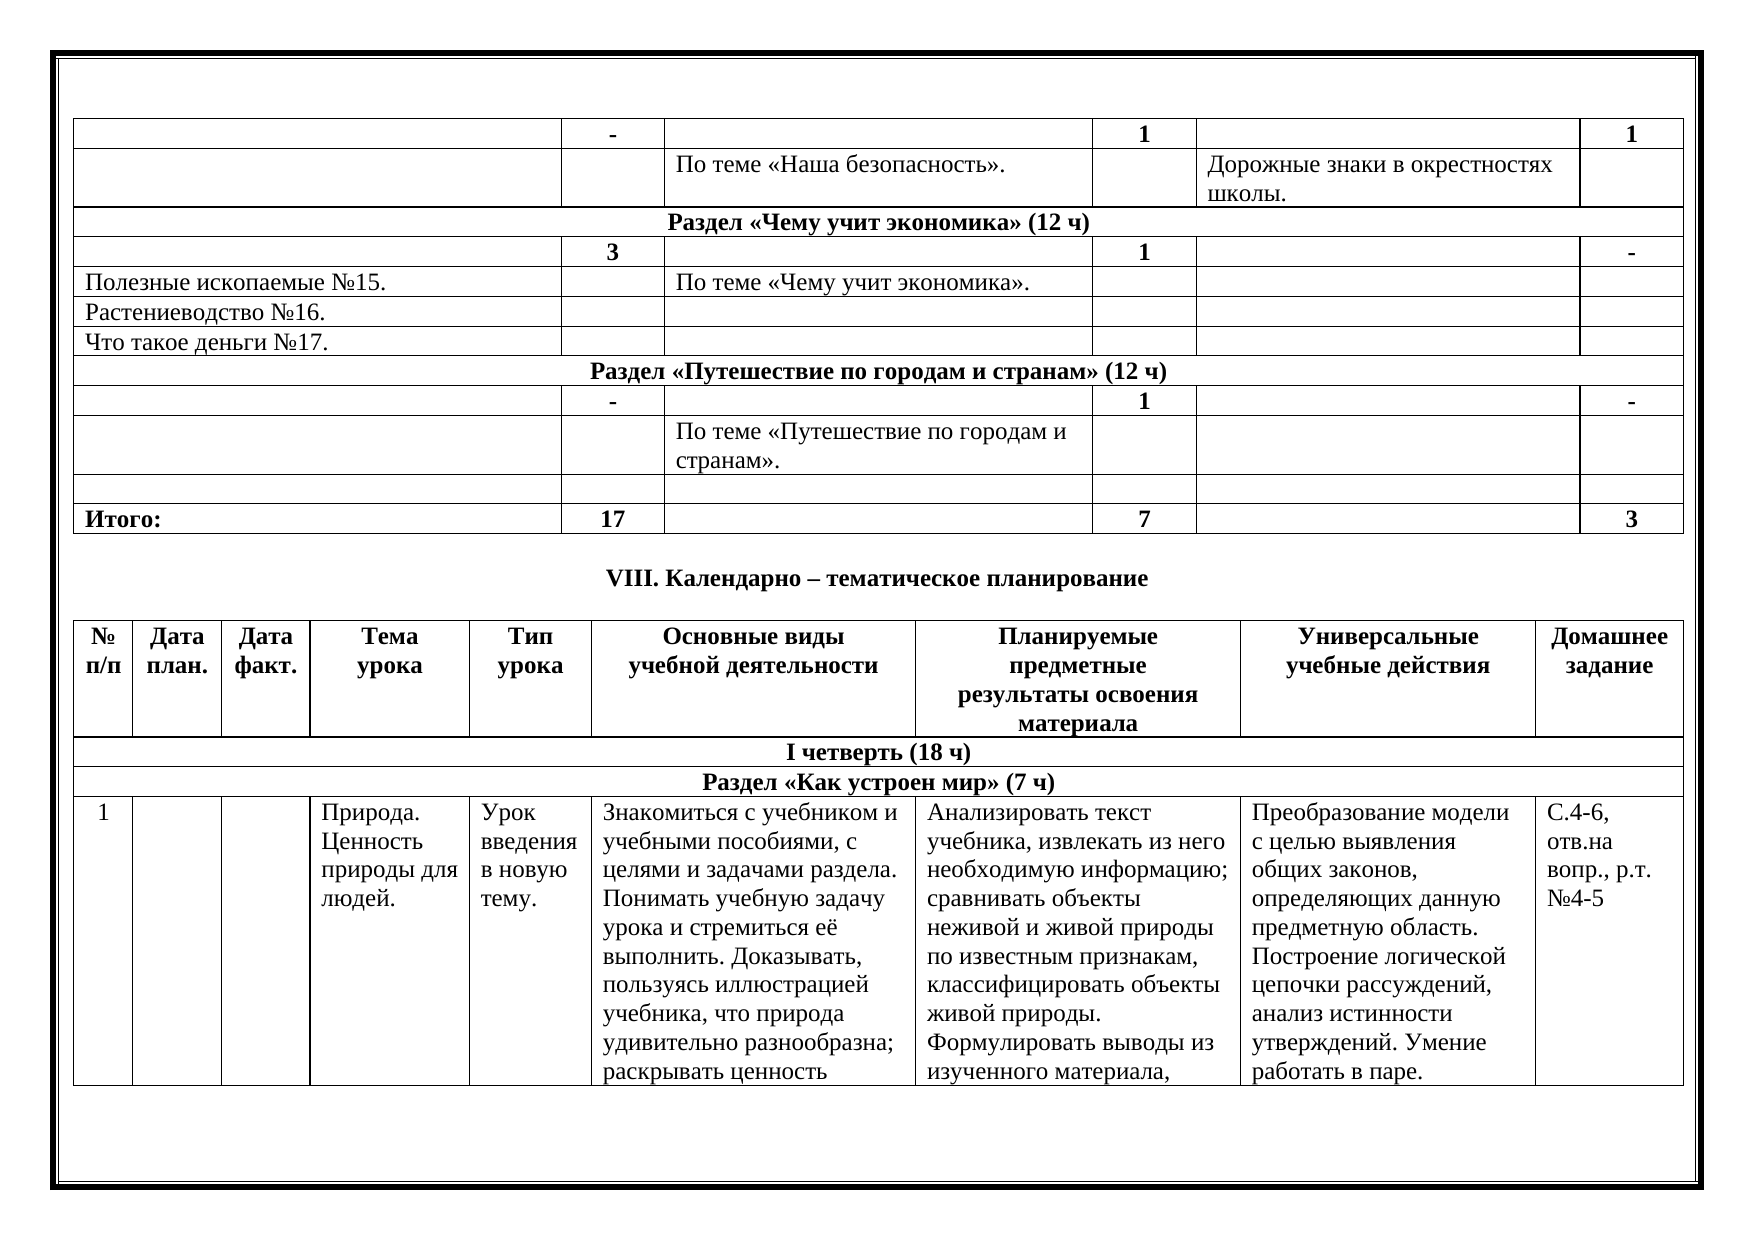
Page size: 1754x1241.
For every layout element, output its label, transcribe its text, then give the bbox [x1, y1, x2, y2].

table_cell [133, 797, 221, 1084]
table_cell [1093, 149, 1196, 206]
table_cell [1581, 416, 1683, 473]
table_cell [1197, 267, 1579, 296]
table_cell 3 [562, 237, 664, 266]
table_cell Итого: [74, 504, 561, 533]
table_cell [1093, 416, 1196, 473]
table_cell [592, 797, 915, 1084]
table_cell Дорожные знаки в окрестностях школы. [1197, 149, 1579, 206]
table_cell 3 [1581, 504, 1683, 533]
text VIII. Календарно – тематическое планирование [118, 563, 1636, 592]
table_cell [665, 327, 1092, 355]
table_cell [665, 237, 1092, 266]
table_cell [1093, 327, 1196, 355]
table_cell По теме «Путешествие по городам и странам». [665, 416, 1092, 473]
table_cell [1197, 416, 1579, 473]
table_header Дата факт. [222, 621, 309, 736]
table_cell [1197, 504, 1579, 533]
table_cell [1197, 386, 1579, 415]
table_cell - [562, 386, 664, 415]
table_cell Раздел «Чему учит экономика» (12 ч) [74, 208, 1683, 236]
table_cell [74, 386, 561, 415]
table_cell - [1581, 237, 1683, 266]
table_cell I четверть (18 ч) [74, 738, 1683, 766]
table_cell [665, 475, 1092, 503]
table_cell [1197, 297, 1579, 326]
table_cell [470, 797, 591, 1084]
table_cell [74, 119, 561, 148]
table_header Планируемые предметные результаты освоения материала [916, 621, 1240, 736]
table_cell [665, 297, 1092, 326]
table_cell [1197, 327, 1579, 355]
table_cell [1093, 267, 1196, 296]
table_cell [562, 327, 664, 355]
table_header Домашнеезадание [1536, 621, 1683, 736]
table_cell 17 [562, 504, 664, 533]
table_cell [1536, 797, 1683, 1084]
table_cell 1 [1093, 386, 1196, 415]
table_cell По теме «Чему учит экономика». [665, 267, 1092, 296]
table_cell [1197, 475, 1579, 503]
table_cell [562, 475, 664, 503]
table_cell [916, 797, 1240, 1084]
table_header № п/п [74, 621, 132, 736]
table_cell [1197, 119, 1579, 148]
table_cell [1197, 237, 1579, 266]
table_cell [562, 149, 664, 206]
table_header Тип урока [470, 621, 591, 736]
table_cell Раздел «Как устроен мир» (7 ч) [74, 767, 1683, 796]
table_cell [74, 149, 561, 206]
table_cell 1 [1093, 119, 1196, 148]
table_cell [74, 416, 561, 473]
table_cell [1093, 475, 1196, 503]
table_cell Полезные ископаемые №15. [74, 267, 561, 296]
table_header Основные виды учебной деятельности [592, 621, 915, 736]
table_cell [1093, 297, 1196, 326]
table_cell [665, 504, 1092, 533]
table_cell [222, 797, 309, 1084]
table_header Универсальные учебные действия [1241, 621, 1535, 736]
table_cell [665, 386, 1092, 415]
table_cell [1581, 267, 1683, 296]
table_cell [1581, 149, 1683, 206]
table_cell [562, 416, 664, 473]
table_cell [74, 237, 561, 266]
table_header Дата план. [133, 621, 221, 736]
table_cell [665, 119, 1092, 148]
table_cell [562, 297, 664, 326]
table_cell [1581, 297, 1683, 326]
table_cell - [1581, 386, 1683, 415]
table_cell [1581, 475, 1683, 503]
table_cell Что такое деньги №17. [74, 327, 561, 355]
table_cell [1581, 327, 1683, 355]
table_cell 1 [1581, 119, 1683, 148]
table_cell Раздел «Путешествие по городам и странам» (12 ч) [74, 356, 1683, 385]
table_cell Растениеводство №16. [74, 297, 561, 326]
table_cell 1 [1093, 237, 1196, 266]
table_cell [311, 797, 469, 1084]
table_cell По теме «Наша безопасность». [665, 149, 1092, 206]
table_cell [1241, 797, 1535, 1084]
table_cell 7 [1093, 504, 1196, 533]
table_cell - [562, 119, 664, 148]
table_cell [74, 475, 561, 503]
table_header Тема урока [311, 621, 469, 736]
table_cell [562, 267, 664, 296]
table_cell 1 [74, 797, 132, 1084]
